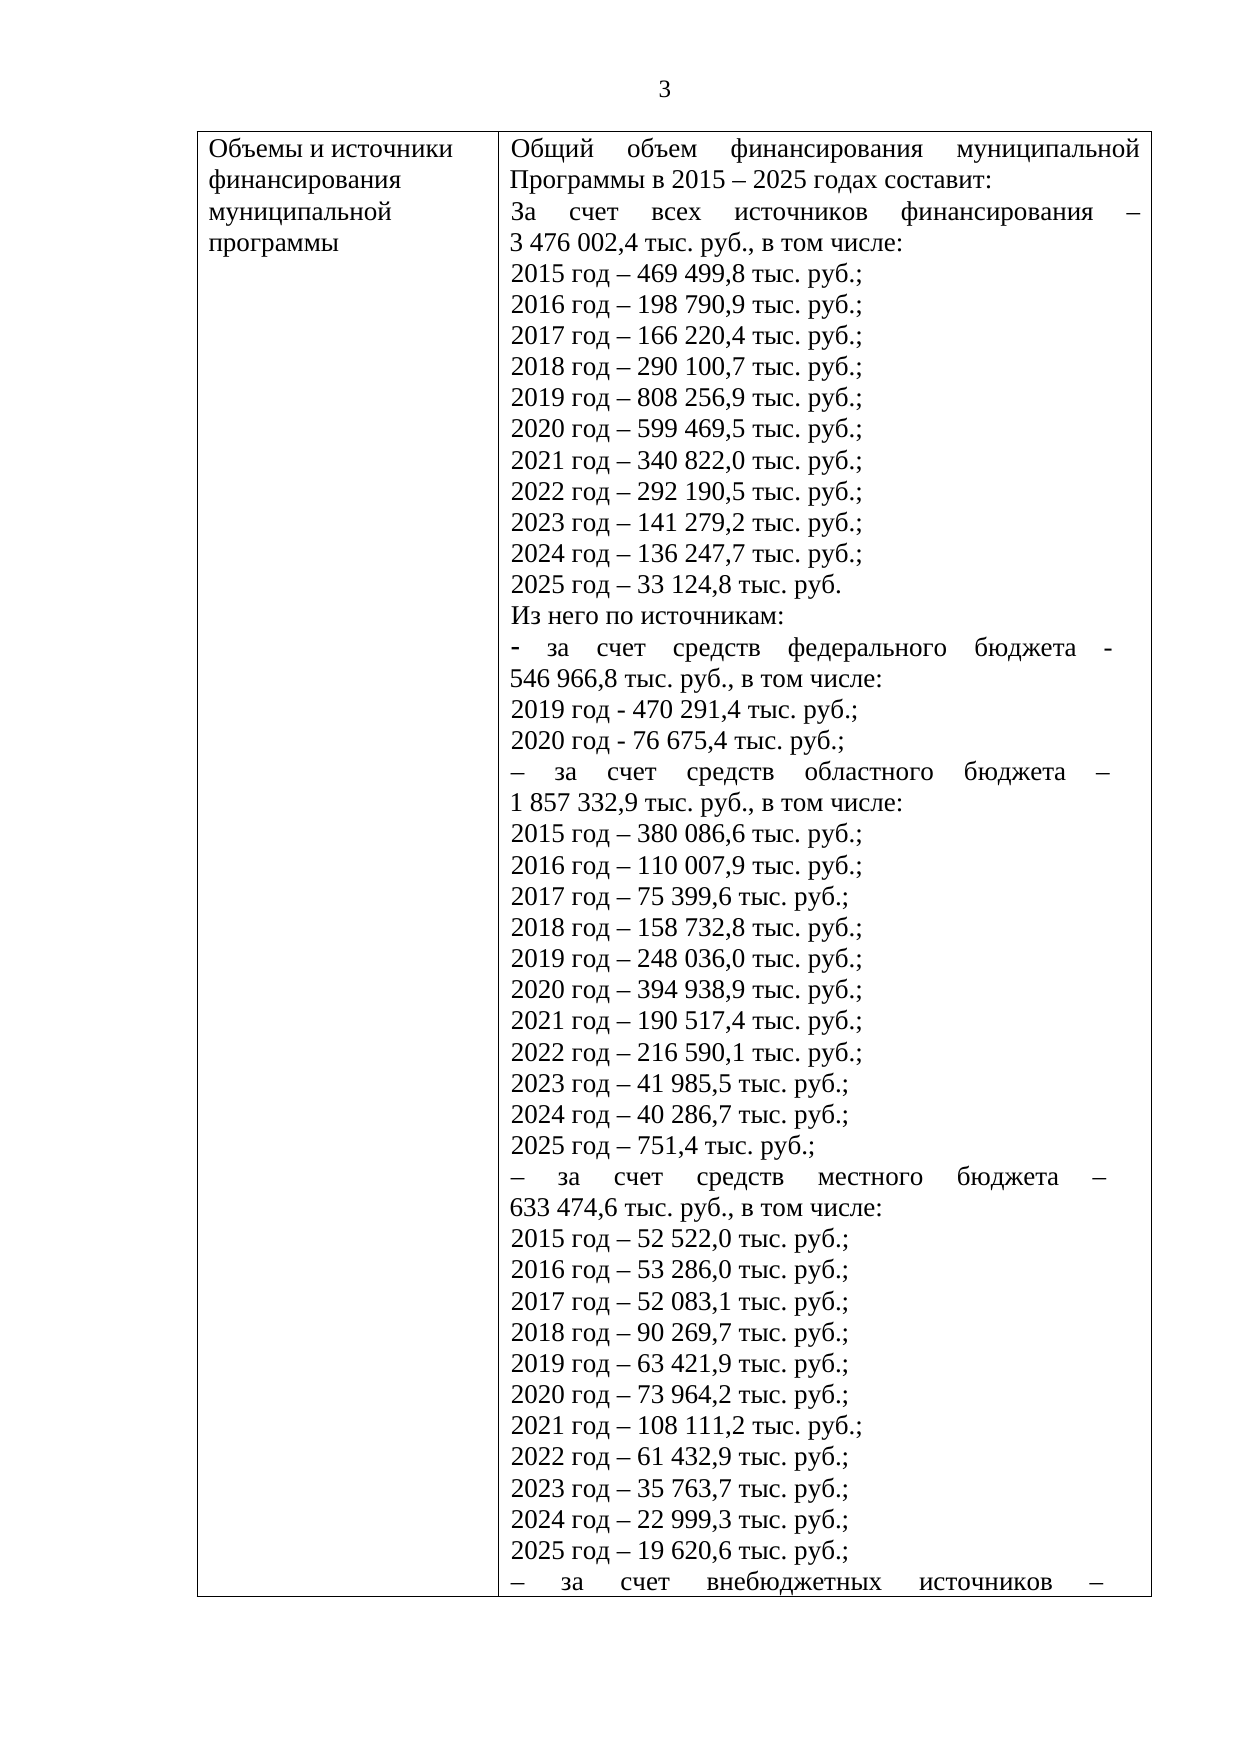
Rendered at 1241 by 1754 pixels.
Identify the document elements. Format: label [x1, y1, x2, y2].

table_cell [499, 132, 1151, 1596]
table_cell [198, 132, 498, 1596]
